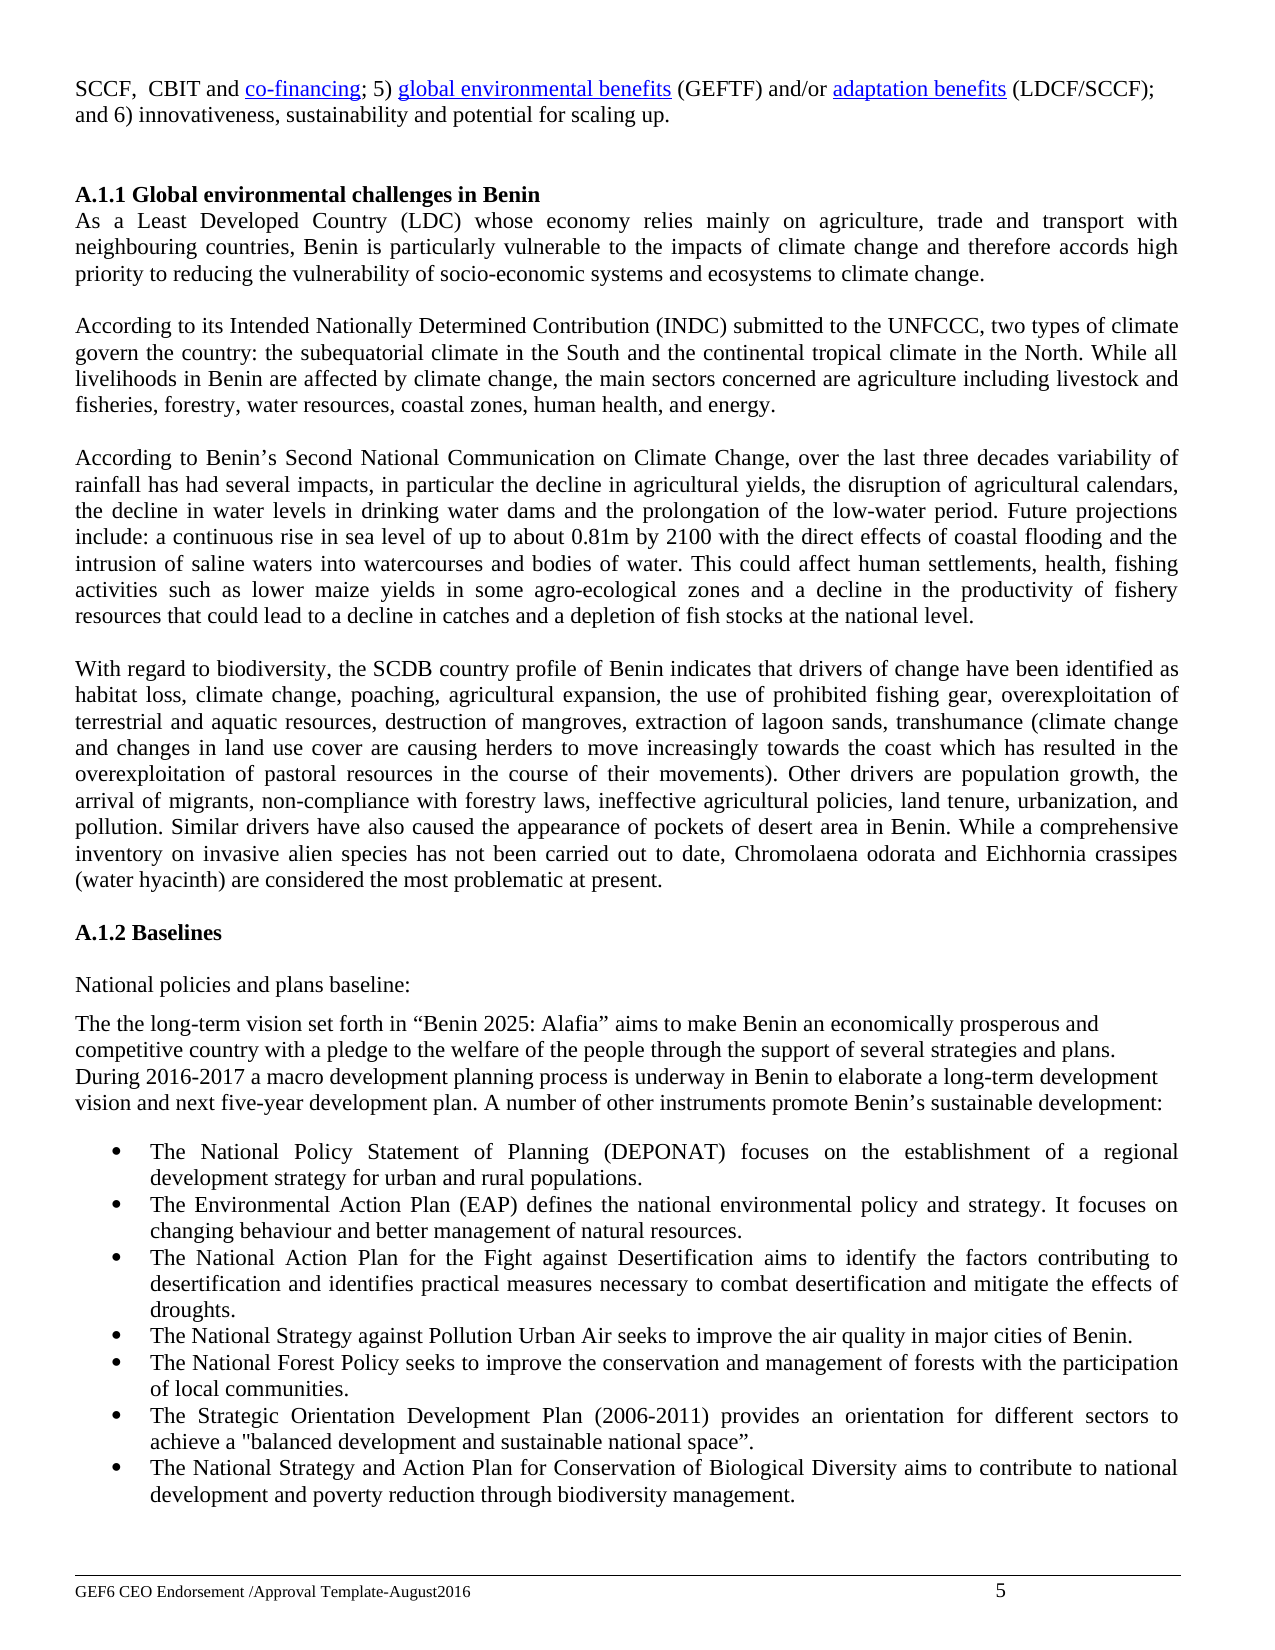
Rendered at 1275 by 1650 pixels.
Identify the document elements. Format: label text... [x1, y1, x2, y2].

list The Strategic Orientation Development Plan (2006-2011) provides an orientation for different sectors to achieve a "balanced development and sustainable national space”. [112, 1402, 1181, 1454]
text According to its Intended Nationally Determined Contribution (INDC) submitted to the UNFCCC, two types of climate govern the country: the subequatorial climate in the South and the continental tropical climate in the North. While all livelihoods in Benin are affected by climate change, the main sectors concerned are agriculture including livestock and fisheries, forestry, water resources, coastal zones, human health, and energy. [75, 312, 1181, 418]
list The National Policy Statement of Planning (DEPONAT) focuses on the establishment of a regional development strategy for urban and rural populations. [112, 1138, 1181, 1191]
text A.1.1 Global environmental challenges in Benin [75, 181, 1181, 207]
list The National Strategy and Action Plan for Conservation of Biological Diversity aims to contribute to national development and poverty reduction through biodiversity management. [112, 1454, 1181, 1507]
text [75, 75, 1181, 128]
text With regard to biodiversity, the SCDB country profile of Benin indicates that drivers of change have been identified as habitat loss, climate change, poaching, agricultural expansion, the use of prohibited fishing gear, overexploitation of terrestrial and aquatic resources, destruction of mangroves, extraction of lagoon sands, transhumance (climate change and changes in land use cover are causing herders to move increasingly towards the coast which has resulted in the overexploitation of pastoral resources in the course of their movements). Other drivers are population growth, the arrival of migrants, non-compliance with forestry laws, ineffective agricultural policies, land tenure, urbanization, and pollution. Similar drivers have also caused the appearance of pockets of desert area in Benin. While a comprehensive inventory on invasive alien species has not been carried out to date, Chromolaena odorata and Eichhornia crassipes (water hyacinth) are considered the most problematic at present. [75, 655, 1181, 892]
text The the long-term vision set forth in “Benin 2025: Alafia” aims to make Benin an economically prosperous and competitive country with a pledge to the welfare of the people through the support of several strategies and plans. During 2016-2017 a macro development planning process is underway in Benin to elaborate a long-term development vision and next five-year development plan. A number of other instruments promote Benin’s sustainable development: [75, 1010, 1181, 1116]
text As a Least Developed Country (LDC) whose economy relies mainly on agriculture, trade and transport with neighbouring countries, Benin is particularly vulnerable to the impacts of climate change and therefore accords high priority to reducing the vulnerability of socio-economic systems and ecosystems to climate change. [75, 207, 1181, 286]
text National policies and plans baseline: [75, 971, 1181, 998]
text According to Benin’s Second National Communication on Climate Change, over the last three decades variability of rainfall has had several impacts, in particular the decline in agricultural yields, the disruption of agricultural calendars, the decline in water levels in drinking water dams and the prolongation of the low-water period. Future projections include: a continuous rise in sea level of up to about 0.81m by 2100 with the direct effects of coastal flooding and the intrusion of saline waters into watercourses and bodies of water. This could affect human settlements, health, fishing activities such as lower maize yields in some agro-ecological zones and a decline in the productivity of fishery resources that could lead to a decline in catches and a depletion of fish stocks at the national level. [75, 444, 1181, 629]
list The National Action Plan for the Fight against Desertification aims to identify the factors contributing to desertification and identifies practical measures necessary to combat desertification and mitigate the effects of droughts. [112, 1243, 1181, 1323]
text A.1.2 Baselines [75, 919, 1181, 945]
list The National Strategy against Pollution Urban Air seeks to improve the air quality in major cities of Benin. [112, 1323, 1181, 1349]
list The Environmental Action Plan (EAP) defines the national environmental policy and strategy. It focuses on changing behaviour and better management of natural resources. [112, 1191, 1181, 1243]
list The National Forest Policy seeks to improve the conservation and management of forests with the participation of local communities. [112, 1349, 1181, 1402]
